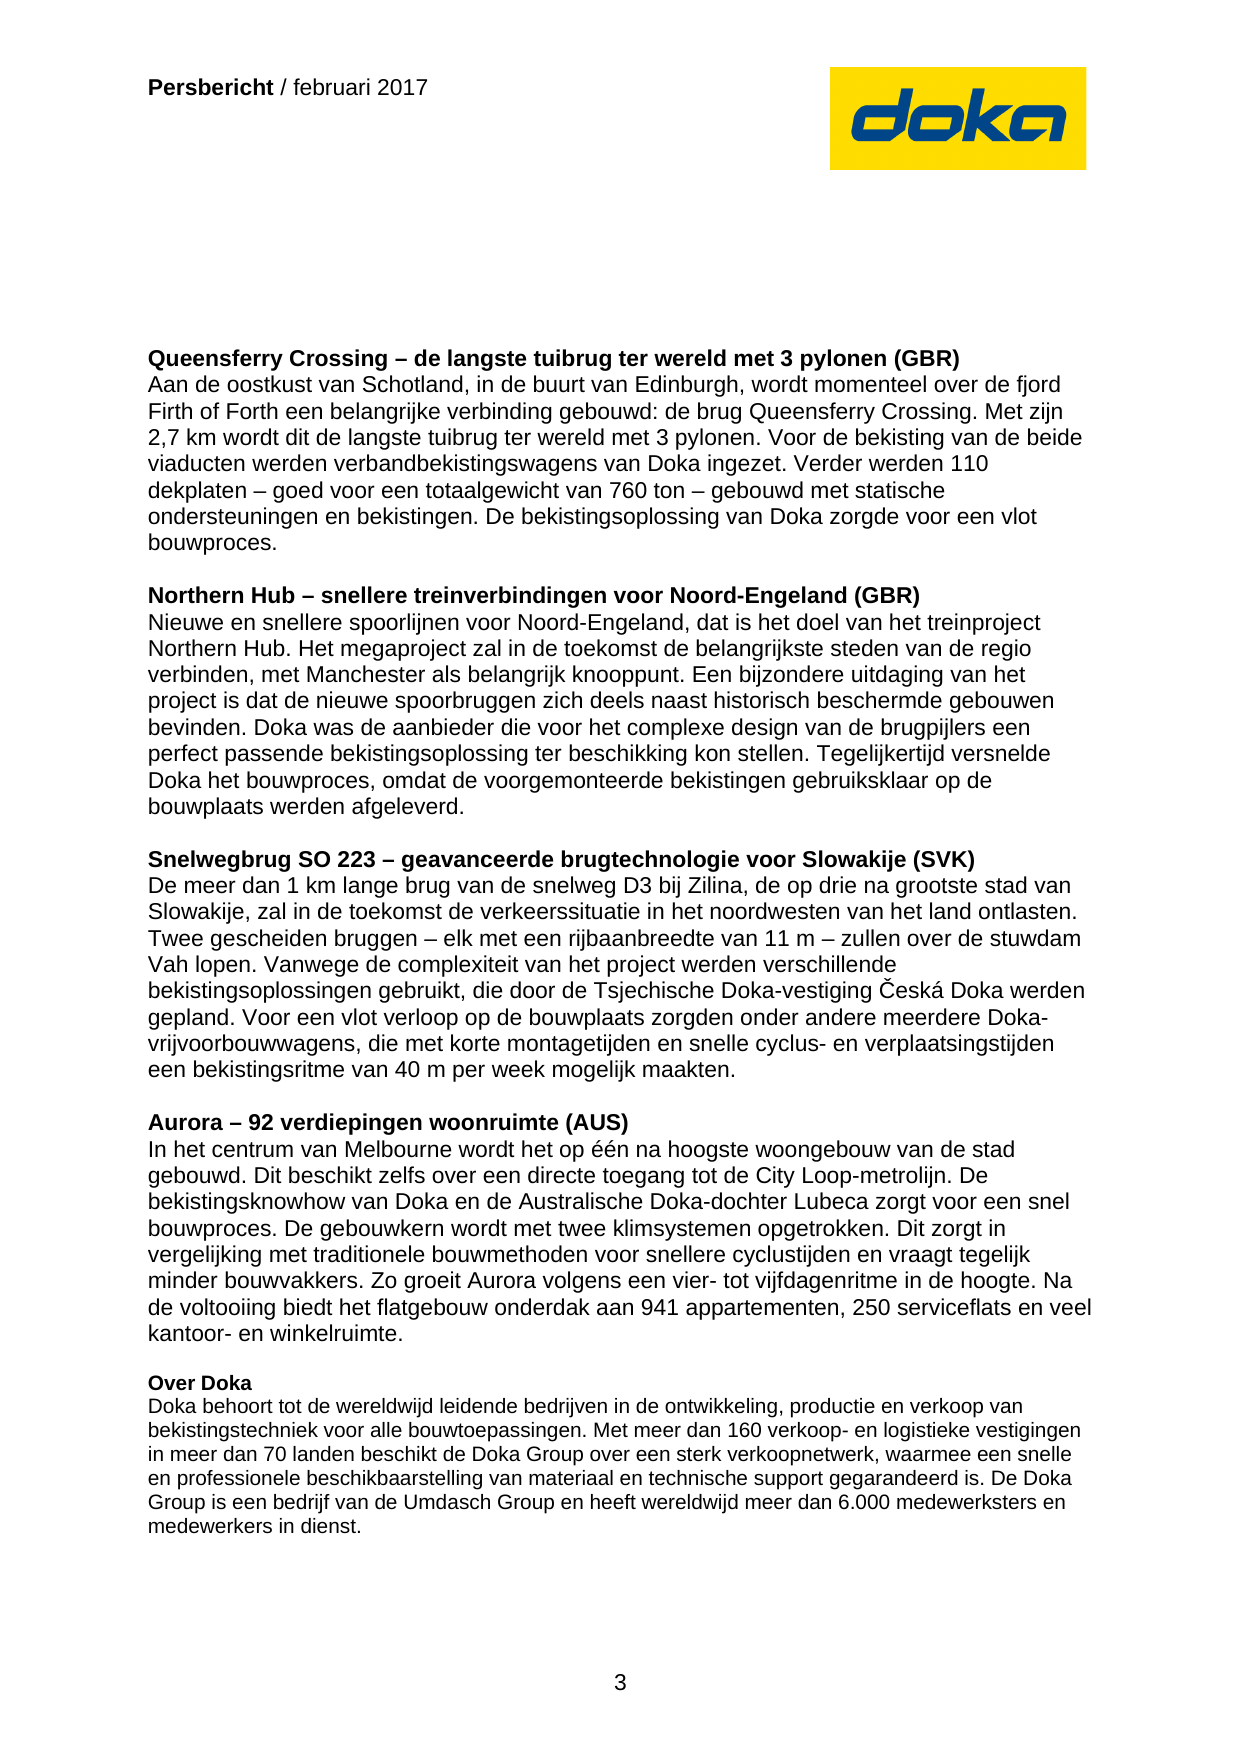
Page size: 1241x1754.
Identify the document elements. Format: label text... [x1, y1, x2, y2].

text Queensferry Crossing – de langste tuibrug ter wereld met 3 pylonen (GBR) [148, 345, 1093, 371]
text Over Doka [148, 1370, 1093, 1394]
text In het centrum van Melbourne wordt het op één na hoogste woongebouw van de stad gebouwd. Dit beschikt zelfs over een directe toegang tot de City Loop-metrolijn. De bekistingsknowhow van Doka en de Australische Doka-dochter Lubeca zorgt voor een snel bouwproces. De gebouwkern wordt met twee klimsystemen opgetrokken. Dit zorgt in vergelijking met traditionele bouwmethoden voor snellere cyclustijden en vraagt tegelijk minder bouwvakkers. Zo groeit Aurora volgens een vier- tot vijfdagenritme in de hoogte. Na de voltooiing biedt het flatgebouw onderdak aan 941 appartementen, 250 serviceflats en veel kantoor- en winkelruimte. [148, 1136, 1093, 1346]
text Nieuwe en snellere spoorlijnen voor Noord-Engeland, dat is het doel van het treinproject Northern Hub. Het megaproject zal in de toekomst de belangrijkste steden van de regio verbinden, met Manchester als belangrijk knooppunt. Een bijzondere uitdaging van het project is dat de nieuwe spoorbruggen zich deels naast historisch beschermde gebouwen bevinden. Doka was de aanbieder die voor het complexe design van de brugpijlers een perfect passende bekistingsoplossing ter beschikking kon stellen. Tegelijkertijd versnelde Doka het bouwproces, omdat de voorgemonteerde bekistingen gebruiksklaar op de bouwplaats werden afgeleverd. [148, 608, 1093, 819]
text Northern Hub – snellere treinverbindingen voor Noord-Engeland (GBR) [148, 582, 1093, 608]
text Doka behoort tot de wereldwijd leidende bedrijven in de ontwikkeling, productie en verkoop van bekistingstechniek voor alle bouwtoepassingen. Met meer dan 160 verkoop- en logistieke vestigingen in meer dan 70 landen beschikt de Doka Group over een sterk verkoopnetwerk, waarmee een snelle en professionele beschikbaarstelling van materiaal en technische support gegarandeerd is. De Doka Group is een bedrijf van de Umdasch Group en heeft wereldwijd meer dan 6.000 medewerksters en medewerkers in dienst. [148, 1394, 1093, 1538]
text Aurora – 92 verdiepingen woonruimte (AUS) [148, 1109, 1093, 1136]
picture [830, 67, 1087, 170]
text Aan de oostkust van Schotland, in de buurt van Edinburgh, wordt momenteel over de fjord Firth of Forth een belangrijke verbinding gebouwd: de brug Queensferry Crossing. Met zijn 2,7 km wordt dit de langste tuibrug ter wereld met 3 pylonen. Voor de bekisting van de beide viaducten werden verbandbekistingswagens van Doka ingezet. Verder werden 110 dekplaten – goed voor een totaalgewicht van 760 ton – gebouwd met statische ondersteuningen en bekistingen. De bekistingsoplossing van Doka zorgde voor een vlot bouwproces. [148, 371, 1093, 556]
text De meer dan 1 km lange brug van de snelweg D3 bij Zilina, de op drie na grootste stad van Slowakije, zal in de toekomst de verkeerssituatie in het noordwesten van het land ontlasten. Twee gescheiden bruggen – elk met een rijbaanbreedte van 11 m – zullen over de stuwdam Vah lopen. Vanwege de complexiteit van het project werden verschillende bekistingsoplossingen gebruikt, die door de Tsjechische Doka-vestiging Česká Doka werden gepland. Voor een vlot verloop op de bouwplaats zorgden onder andere meerdere Doka-vrijvoorbouwwagens, die met korte montagetijden en snelle cyclus- en verplaatsingstijden een bekistingsritme van 40 m per week mogelijk maakten. [148, 872, 1093, 1083]
text Snelwegbrug SO 223 – geavanceerde brugtechnologie voor Slowakije (SVK) [148, 846, 1093, 872]
